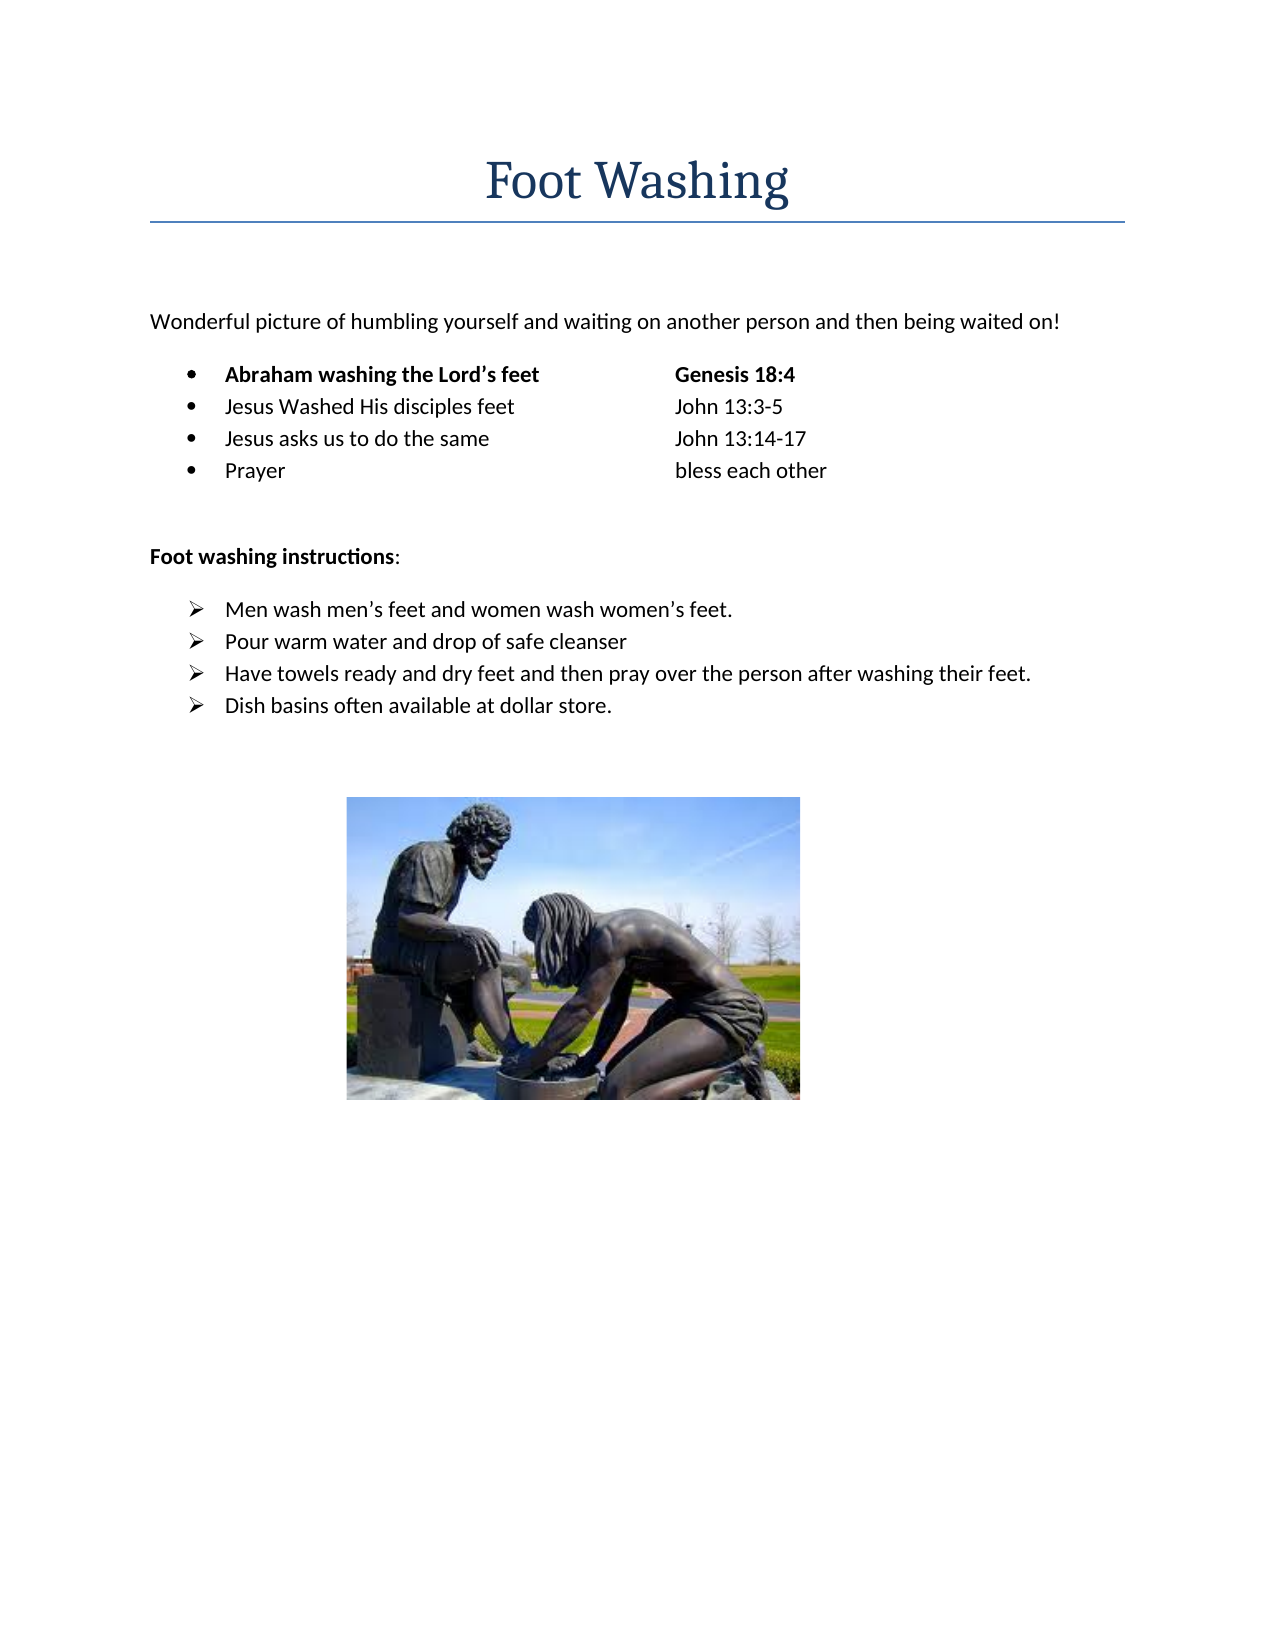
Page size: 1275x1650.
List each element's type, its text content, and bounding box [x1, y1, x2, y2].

list Dish basins often available at dollar store. [187, 691, 1125, 719]
list Jesus asks us to do the same John 13:14-17 [187, 424, 1125, 452]
list Pour warm water and drop of safe cleanser [187, 627, 1125, 655]
title Foot Washing [150, 150, 1125, 221]
list Prayer bless each other [187, 457, 1125, 484]
list Men wash men’s feet and women wash women’s feet. [187, 595, 1125, 623]
picture [346, 797, 801, 1100]
list Have towels ready and dry feet and then pray over the person after washing their feet. [187, 659, 1125, 687]
text Wonderful picture of humbling yourself and waiting on another person and then being waited on! [150, 307, 1125, 335]
list Jesus Washed His disciples feet John 13:3-5 [187, 392, 1125, 420]
list Abraham washing the Lord’s feet Genesis 18:4 [187, 360, 1125, 388]
text Foot washing instructions: [150, 542, 1125, 570]
